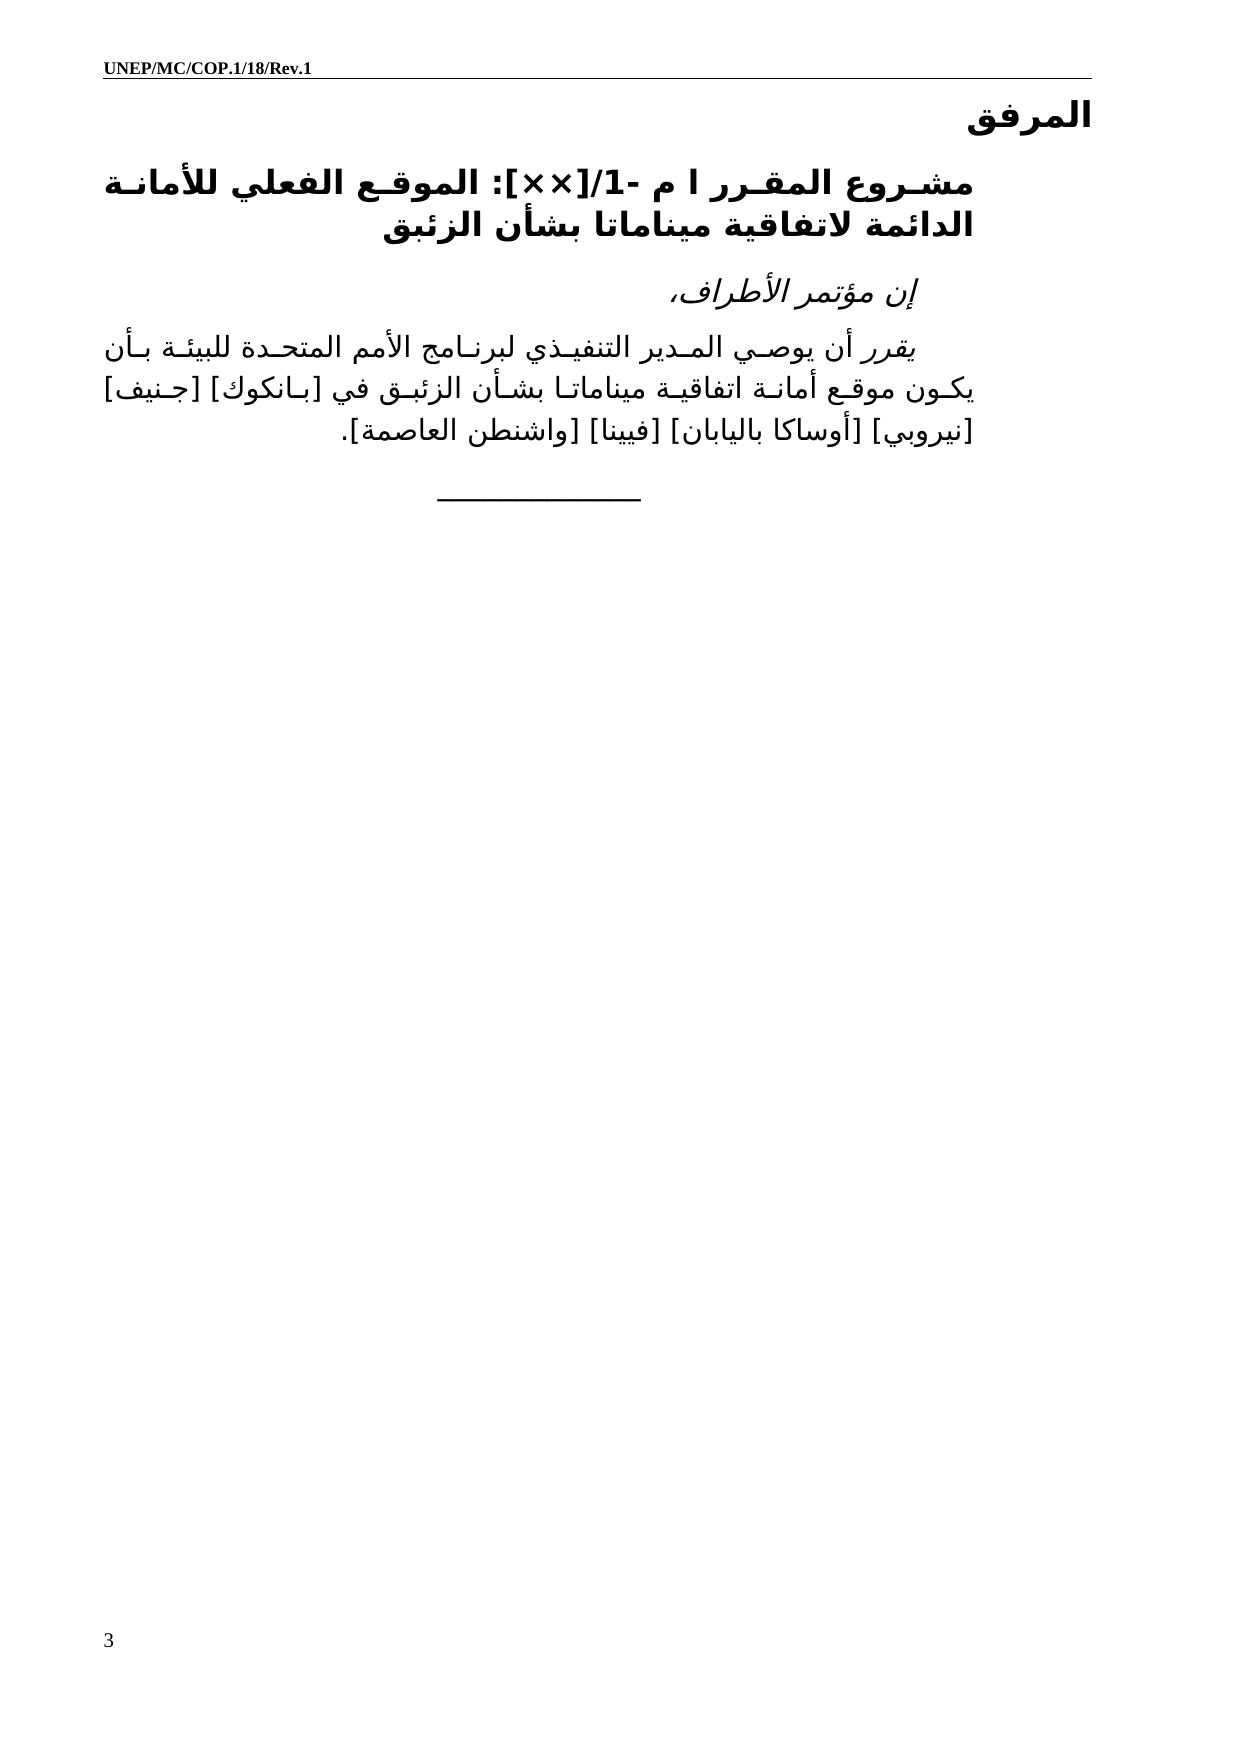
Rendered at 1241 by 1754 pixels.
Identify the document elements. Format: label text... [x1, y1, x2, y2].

text _____________ [103, 461, 974, 503]
text المرفق [103, 94, 1092, 136]
title يقرر أن يوصي المدير التنفيذي لبرنامج الأمم المتحدة للبيئة بأن يكون موقع أمانة اتفاقية ميناماتا بشأن الزئبق في [بانكوك] [جنيف] [نيروبي] [أوساكا باليابان] [فيينا] [واشنطن العاصمة]. [103, 324, 974, 449]
text إن مؤتمر الأطراف، [103, 269, 916, 311]
text مشروع المقرر ا م -1/[××]: الموقع الفعلي للأمانة الدائمة لاتفاقية ميناماتا بشأن الزئبق‬ [103, 161, 974, 244]
